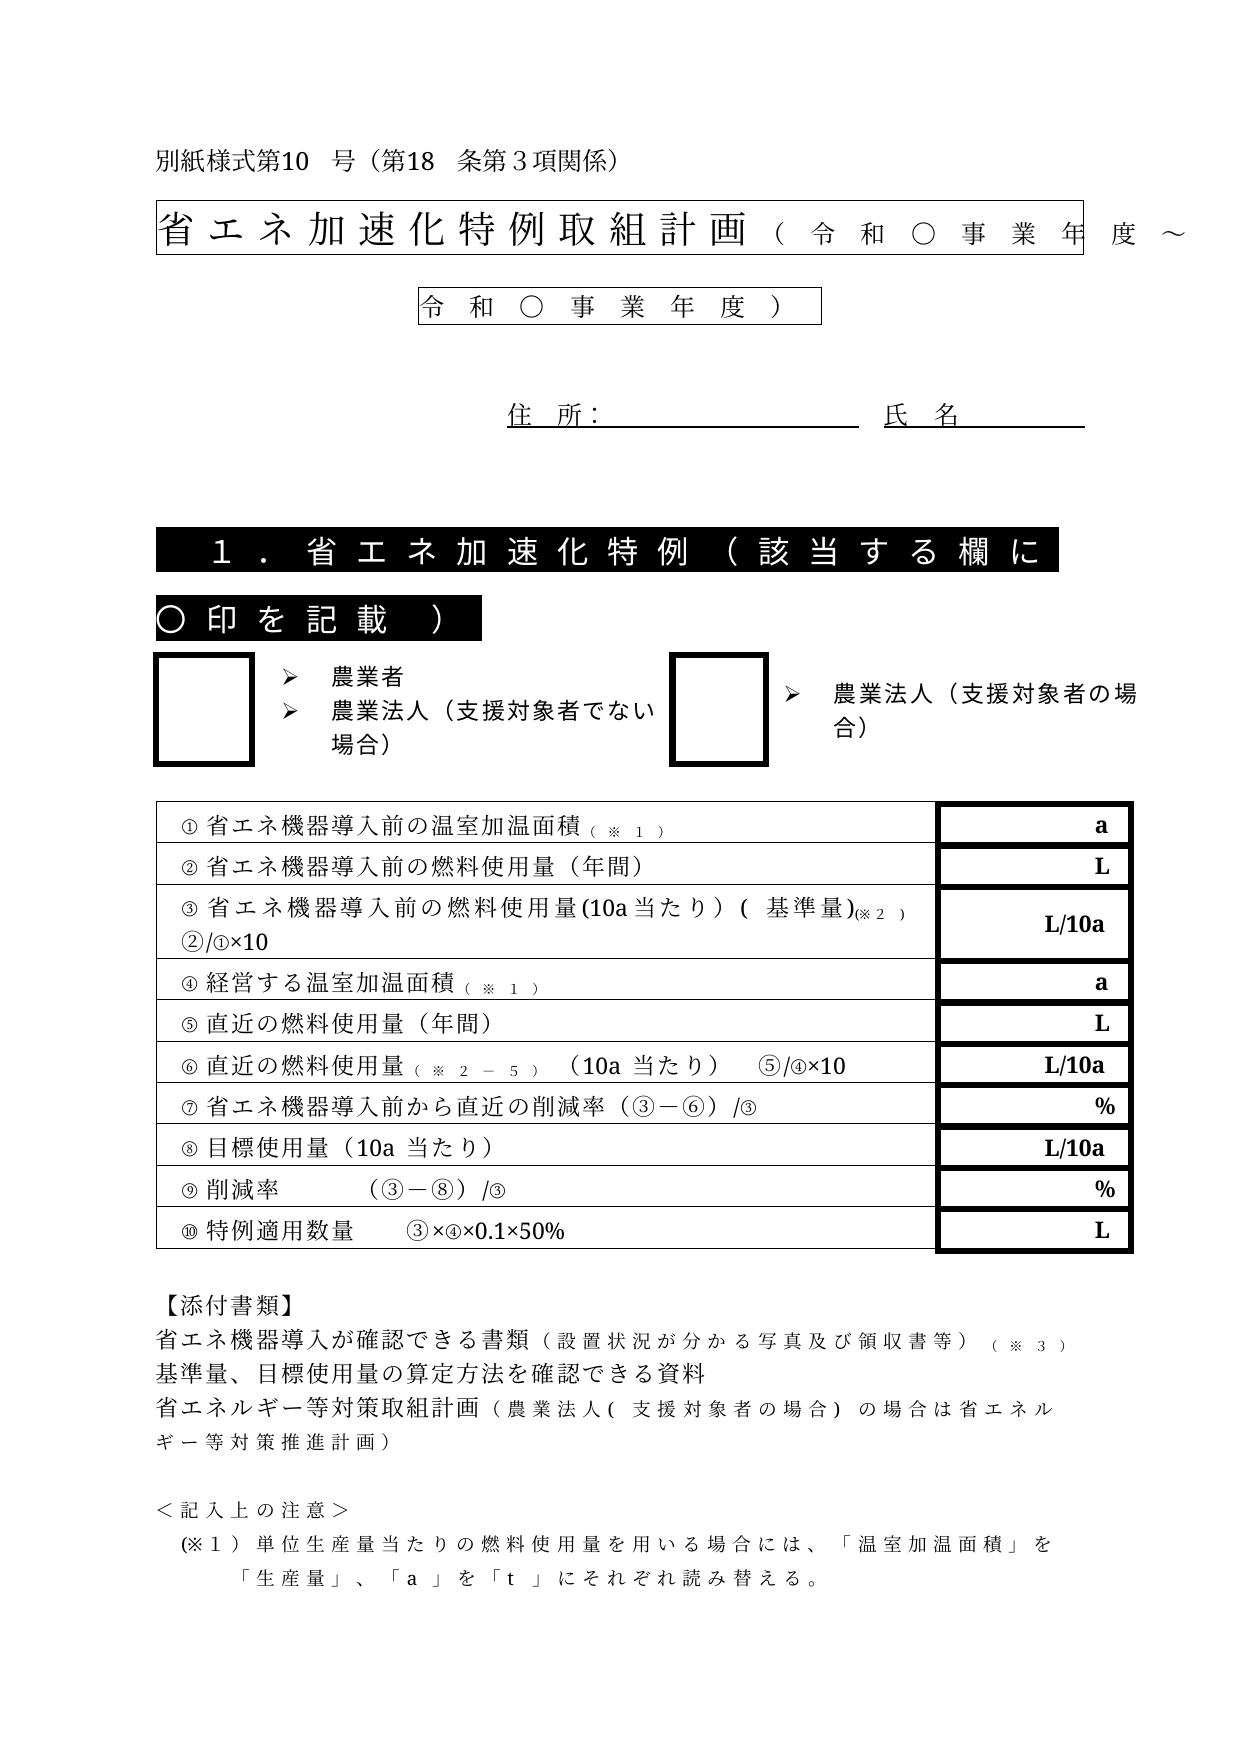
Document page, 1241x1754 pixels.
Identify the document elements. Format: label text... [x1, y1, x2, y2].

text 住 所： 氏 名 [156, 379, 1084, 448]
text 【添付書類】 [156, 1288, 1084, 1322]
table_cell L/10a [941, 1130, 1128, 1165]
table_cell ⑤直近の燃料使用量（年間） [157, 1000, 935, 1041]
table_cell L/10a [941, 890, 1128, 958]
text (※１）単位生産量当たりの燃料使用量を用いる場合には、「温室加温面積」を「生産量」、「a」を「t」にそれぞれ読み替える。 [156, 1526, 1084, 1594]
table_cell ⑨削減率 （③－⑧）/③ [157, 1166, 935, 1206]
table_cell % [941, 1171, 1128, 1206]
text 省エネルギー等対策取組計画（農業法人(支援対象者の場合)の場合は省エネルギー等対策推進計画） [156, 1390, 1084, 1458]
table_header [159, 658, 249, 761]
table_cell L [941, 849, 1128, 883]
table_cell ④経営する温室加温面積（※１） [157, 959, 935, 999]
table_cell ⑧目標使用量（10a当たり） [157, 1124, 935, 1165]
table_header [676, 658, 763, 761]
table_header 農業法人（支援対象者の場合） [769, 652, 1151, 761]
text １．省エネ加速化特例（該当する欄に〇印を記載 ） [156, 516, 1084, 652]
table_cell a [941, 964, 1128, 999]
table_cell L [941, 1212, 1128, 1247]
text ＜記入上の注意＞ [156, 1492, 1084, 1526]
table_cell ⑦省エネ機器導入前から直近の削減率（③－⑥）/③ [157, 1083, 935, 1123]
table_cell L [941, 1006, 1128, 1041]
table_header ①省エネ機器導入前の温室加温面積（※１） [157, 802, 935, 842]
text 省エネ機器導入が確認できる書類（設置状況が分かる写真及び領収書等）（※３） [156, 1322, 1084, 1356]
text 省エネ加速化特例取組計画（令和〇事業年度～令和〇事業年度） [157, 201, 1083, 254]
table_cell ②省エネ機器導入前の燃料使用量（年間） [157, 843, 935, 883]
table_cell ⑥直近の燃料使用量（※２－５）（10a当たり） ⑤/④×10 [157, 1042, 935, 1082]
text 別紙様式第10号（第18条第３項関係） [156, 125, 1084, 193]
text 基準量、目標使用量の算定方法を確認できる資料 [156, 1356, 1084, 1390]
table_cell L/10a [941, 1047, 1128, 1082]
table_header 農業者 農業法人（支援対象者でない場合） [255, 652, 669, 761]
table_cell ③省エネ機器導入前の燃料使用量(10a当たり）(基準量)(※２) ②/①×10 [157, 885, 935, 958]
table_cell % [941, 1088, 1128, 1123]
table_cell ⑩特例適用数量 ③×④×0.1×50% [157, 1207, 935, 1247]
text 省エネ加速化特例取組計画（令和〇事業年度～令和〇事業年度） [156, 255, 1084, 340]
table_header a [941, 807, 1128, 842]
